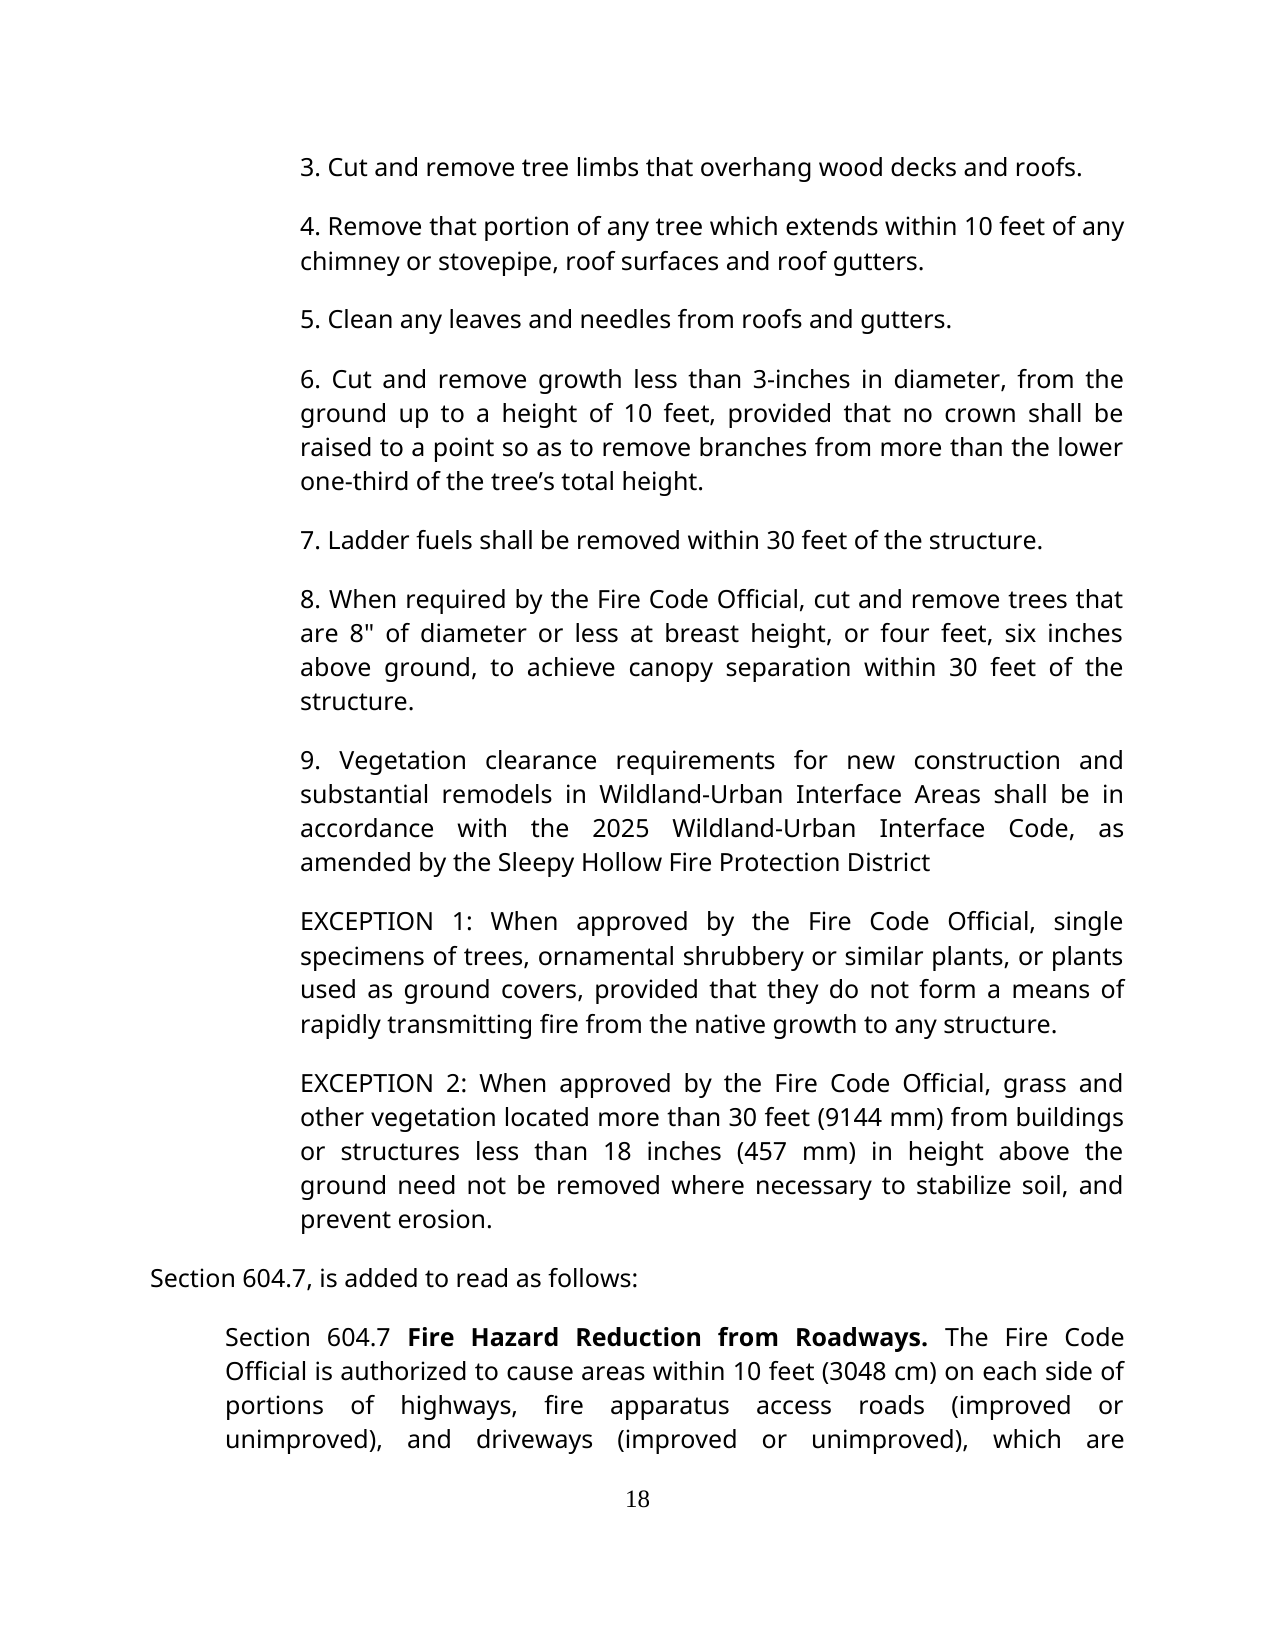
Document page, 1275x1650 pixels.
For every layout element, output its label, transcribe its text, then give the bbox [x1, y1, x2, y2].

text 3. Cut and remove tree limbs that overhang wood decks and roofs. [300, 150, 1125, 184]
text 7. Ladder fuels shall be removed within 30 feet of the structure. [300, 522, 1125, 557]
text EXCEPTION 2: When approved by the Fire Code Official, grass and other vegetation located more than 30 feet (9144 mm) from buildings or structures less than 18 inches (457 mm) in height above the ground need not be removed where necessary to stabilize soil, and prevent erosion. [300, 1065, 1125, 1236]
text 8. When required by the Fire Code Official, cut and remove trees that are 8" of diameter or less at breast height, or four feet, six inches above ground, to achieve canopy separation within 30 feet of the structure. [300, 582, 1125, 718]
text 4. Remove that portion of any tree which extends within 10 feet of any chimney or stovepipe, roof surfaces and roof gutters. [300, 209, 1125, 277]
text 5. Clean any leaves and needles from roofs and gutters. [300, 302, 1125, 336]
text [225, 1320, 1125, 1456]
text 9. Vegetation clearance requirements for new construction and substantial remodels in Wildland-Urban Interface Areas shall be in accordance with the 2025 Wildland-Urban Interface Code, as amended by the Sleepy Hollow Fire Protection District [300, 743, 1125, 879]
text Section 604.7, is added to read as follows: [150, 1261, 1058, 1295]
text EXCEPTION 1: When approved by the Fire Code Official, single specimens of trees, ornamental shrubbery or similar plants, or plants used as ground covers, provided that they do not form a means of rapidly transmitting fire from the native growth to any structure. [300, 904, 1125, 1040]
text 6. Cut and remove growth less than 3-inches in diameter, from the ground up to a height of 10 feet, provided that no crown shall be raised to a point so as to remove branches from more than the lower one-third of the tree’s total height. [300, 361, 1125, 497]
